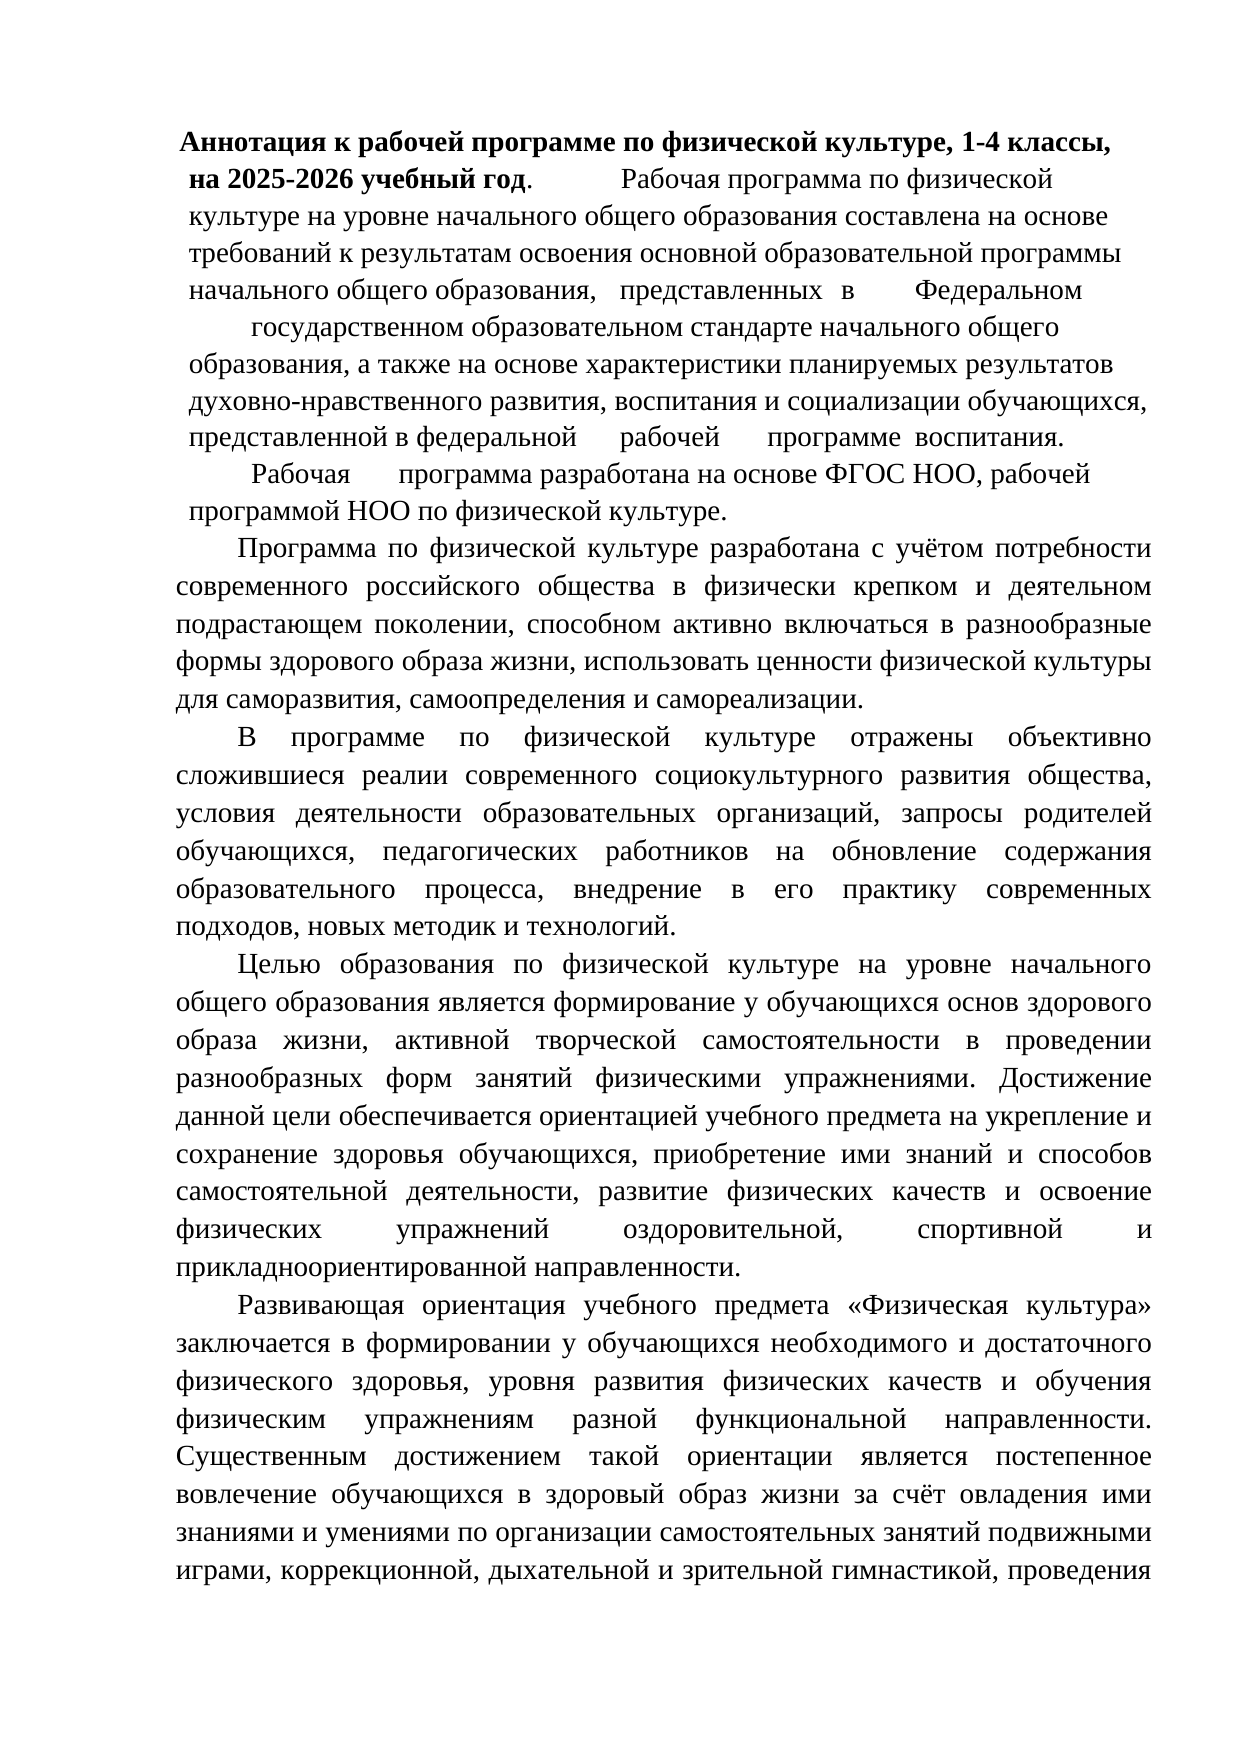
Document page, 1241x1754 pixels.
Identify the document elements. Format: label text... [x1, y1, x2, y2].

text В программе по физической культуре отражены объективно сложившиеся реалии современного социокультурного развития общества, условия деятельности образовательных организаций, запросы родителей обучающихся, педагогических работников на обновление содержания образовательного процесса, внедрение в его практику современных подходов, новых методик и технологий. [176, 719, 1153, 942]
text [176, 1287, 1153, 1586]
text Аннотация к рабочей программе по физической культуре, 1-4 классы, на 2025-2026 учебный год. Рабочая программа по физической культуре на уровне начального общего образования составлена на основе требований к результатам освоения основной образовательной программы начального общего образования, представленных в Федеральном государственном образовательном стандарте начального общего образования, а также на основе характеристики планируемых результатов духовно-нравственного развития, воспитания и социализации обучающихся, представленной в федеральной рабочей программе воспитания. Рабочая программа разработана на основе ФГОС НОО, рабочей программой НОО по физической культуре. [179, 124, 1149, 527]
text Целью образования по физической культуре на уровне начального общего образования является формирование у обучающихся основ здорового образа жизни, активной творческой самостоятельности в проведении разнообразных форм занятий физическими упражнениями. Достижение данной цели обеспечивается ориентацией учебного предмета на укрепление и сохранение здоровья обучающихся, приобретение ими знаний и способов самостоятельной деятельности, развитие физических качеств и освоение физических упражнений оздоровительной, спортивной и прикладноориентированной направленности. [176, 947, 1153, 1283]
text Программа по физической культуре разработана с учётом потребности современного российского общества в физически крепком и деятельном подрастающем поколении, способном активно включаться в разнообразные формы здорового образа жизни, использовать ценности физической культуры для саморазвития, самоопределения и самореализации. [176, 530, 1153, 715]
